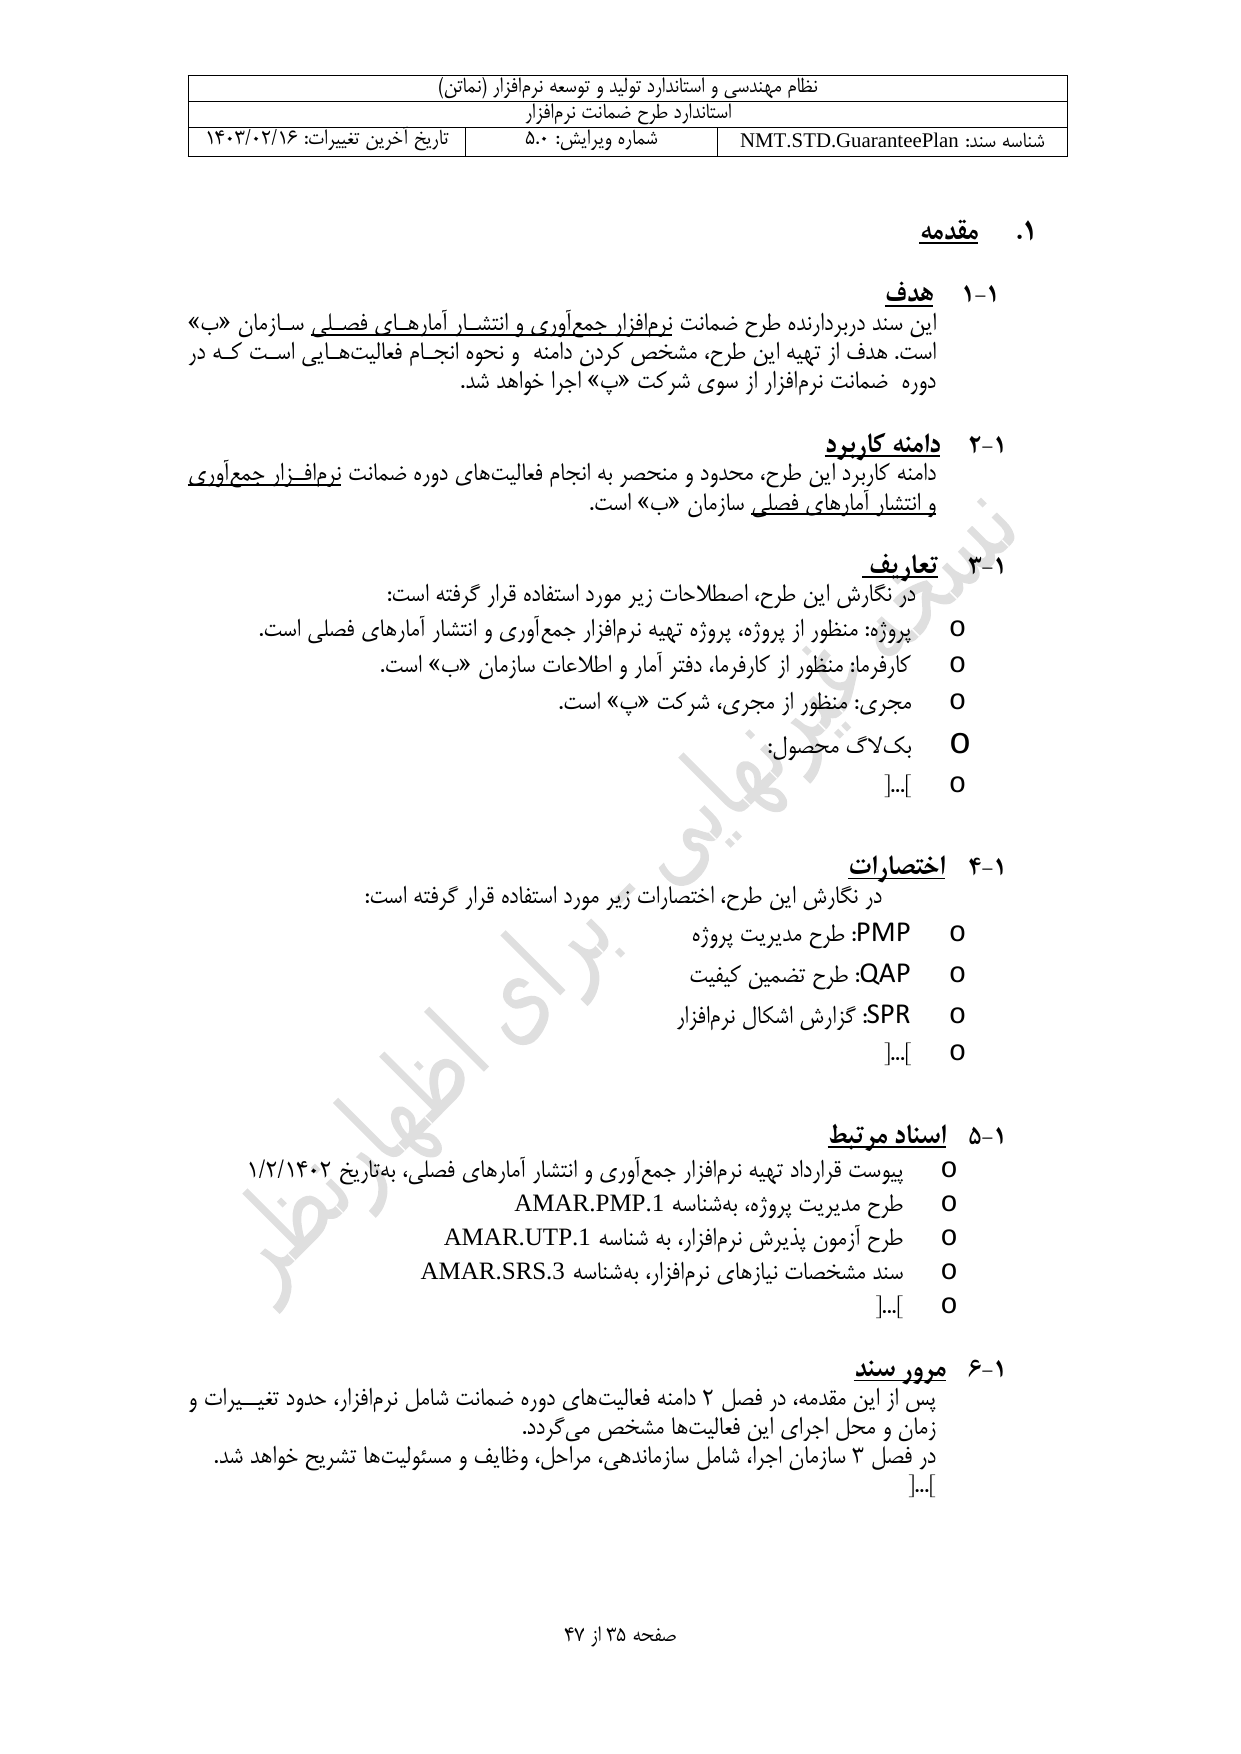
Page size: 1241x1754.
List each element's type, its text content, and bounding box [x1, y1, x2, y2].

text 2-1 دامنه كاربرد [187, 432, 1007, 461]
list QAP: طرح تضمين كيفيت [187, 954, 948, 992]
list سند مشخصات نيازهاي نرم‌افزار، به‌شناسه AMAR.SRS.3 [187, 1255, 940, 1289]
text دامنه كاربرد اين طرح، محدود و منحصر به انجام فعاليت‌هاي دوره ضمانت نرم‌افزار جمع‌آوري و انتشار آمارهاي فصلي سازمان «ب» است. [187, 461, 936, 520]
list طرح آزمون پذيرش نرم‌افزار، به شناسه AMAR.UTP.1 [187, 1221, 940, 1255]
list ]...[ [187, 1037, 948, 1071]
text 5-1 اسناد مرتبط [187, 1123, 1007, 1153]
text اين سند دربردارنده طرح ضمانت نرم‌افزار جمع‌آوري و انتشار آمارهاي فصلي سازمان «ب» است. هدف از تهيه اين طرح، مشخص كردن دامنه و نحوه انجام فعاليت‌هايي است كه در دوره ضمانت نرم‌افزار از سوي شركت «پ» اجرا خواهد شد. [187, 311, 936, 399]
list پروژه: منظور از پروژه، پروژه تهيه نرم‌افزار جمع‌آوري و انتشار آمارهاي فصلي است. [187, 612, 948, 646]
text پس از اين مقدمه، در فصل 2 دامنه فعاليت‌هاي دوره ضمانت شامل نرم‌افزار، حدود تغييرات و زمان و محل اجراي اين فعاليت‌ها مشخص مي‌گردد. [187, 1386, 936, 1444]
text 3-1 تعاريف [187, 553, 1007, 582]
list ]...[ [187, 768, 948, 802]
list پيوست قرارداد تهيه نرم‌افزار جمع‌آوري و انتشار آمارهاي فصلي، به‌تاريخ 1/2/1402 [187, 1153, 940, 1187]
list بک‌لاگ محصول: [187, 722, 948, 764]
text در نگارش اين طرح، اختصارات زير مورد استفاده قرار گرفته است: [187, 884, 926, 913]
list طرح مديريت پروژه، به‌شناسه AMAR.PMP.1 [187, 1187, 940, 1221]
text ]...[ [187, 1473, 936, 1502]
list PMP: طرح مديريت پروژه [187, 913, 948, 951]
text در نگارش اين طرح، اصطلاحات زير مورد استفاده قرار گرفته است: [187, 582, 915, 612]
list كارفرما: منظور از كارفرما، دفتر آمار و اطلاعات سازمان «ب» است. [187, 648, 948, 682]
text 6-1 مرور سند [187, 1357, 1007, 1386]
text در فصل 3 سازمان اجرا، شامل سازماندهي، مراحل، وظايف و مسئوليت‌ها تشريح خواهد شد. [187, 1444, 936, 1473]
list مجری: منظور از مجری، شركت «پ» است. [187, 685, 948, 719]
list SPR: گزارش اشكال نرم‌افزار [187, 995, 948, 1033]
text 4-1 اختصارات [187, 855, 1007, 884]
list ]...[ [187, 1289, 940, 1323]
text 1-1 هدف [232, 282, 1000, 311]
list مقدمه [187, 219, 1015, 248]
